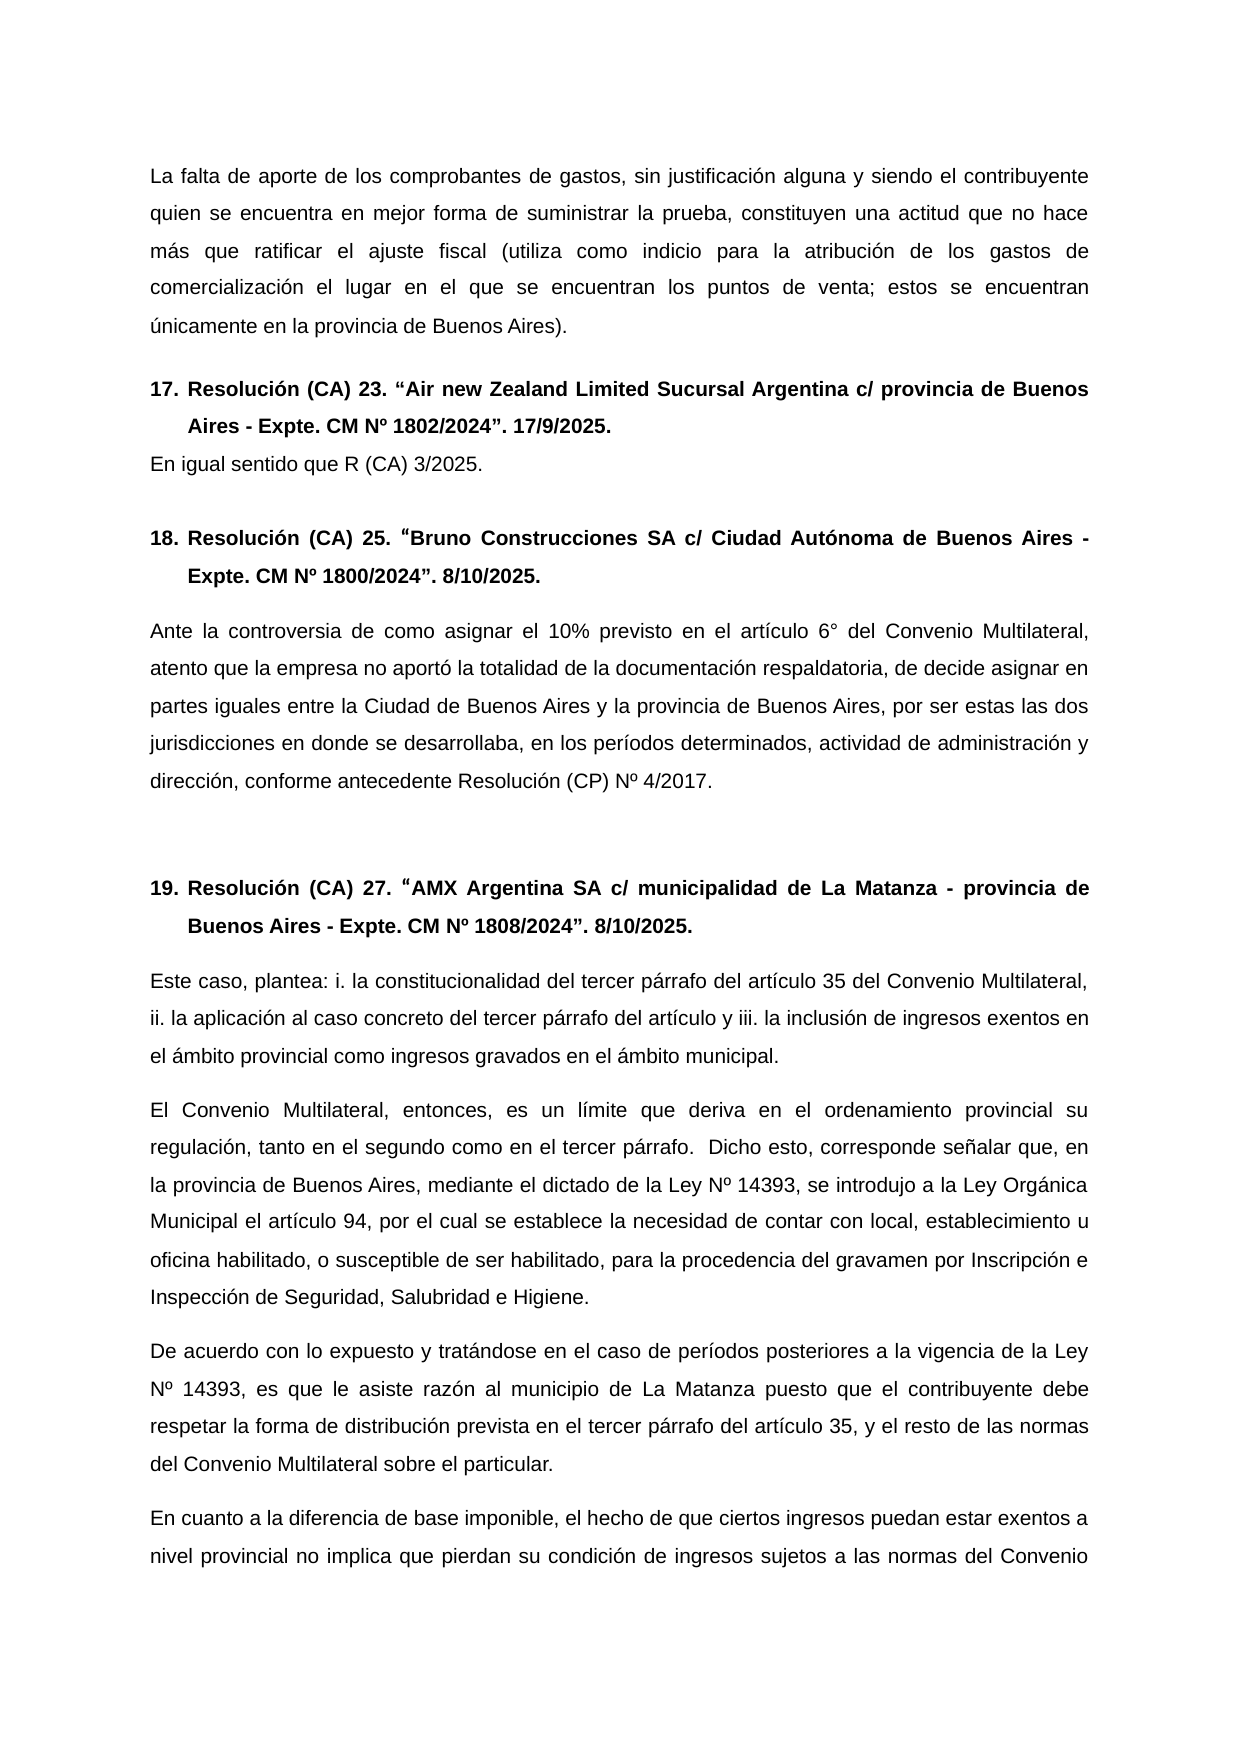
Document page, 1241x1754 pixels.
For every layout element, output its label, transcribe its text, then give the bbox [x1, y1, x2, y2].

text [150, 1492, 1090, 1567]
text Este caso, plantea: i. la constitucionalidad del tercer párrafo del artículo 35 del Convenio Multilateral, ii. la aplicación al caso concreto del tercer párrafo del artículo y iii. la inclusión de ingresos exentos en el ámbito provincial como ingresos gravados en el ámbito municipal. [150, 955, 1090, 1067]
list En igual sentido que R (CA) 3/2025. [150, 438, 1090, 476]
list Resolución (CA) 27. “AMX Argentina SA c/ municipalidad de La Matanza - provincia de Buenos Aires - Expte. CM Nº 1808/2024”. 8/10/2025. [150, 863, 1090, 938]
list Resolución (CA) 25. “Bruno Construcciones SA c/ Ciudad Autónoma de Buenos Aires - Expte. CM Nº 1800/2024”. 8/10/2025. [150, 513, 1090, 588]
list La falta de aporte de los comprobantes de gastos, sin justificación alguna y siendo el contribuyente quien se encuentra en mejor forma de suministrar la prueba, constituyen una actitud que no hace más que ratificar el ajuste fiscal (utiliza como indicio para la atribución de los gastos de comercialización el lugar en el que se encuentran los puntos de venta; estos se encuentran únicamente en la provincia de Buenos Aires). [150, 150, 1090, 337]
list Resolución (CA) 23. “Air new Zealand Limited Sucursal Argentina c/ provincia de Buenos Aires - Expte. CM Nº 1802/2024”. 17/9/2025. [150, 363, 1090, 438]
text El Convenio Multilateral, entonces, es un límite que deriva en el ordenamiento provincial su regulación, tanto en el segundo como en el tercer párrafo. Dicho esto, corresponde señalar que, en la provincia de Buenos Aires, mediante el dictado de la Ley Nº 14393, se introdujo a la Ley Orgánica Municipal el artículo 94, por el cual se establece la necesidad de contar con local, establecimiento u oficina habilitado, o susceptible de ser habilitado, para la procedencia del gravamen por Inscripción e Inspección de Seguridad, Salubridad e Higiene. [150, 1084, 1090, 1309]
text Ante la controversia de como asignar el 10% previsto en el artículo 6° del Convenio Multilateral, atento que la empresa no aportó la totalidad de la documentación respaldatoria, de decide asignar en partes iguales entre la Ciudad de Buenos Aires y la provincia de Buenos Aires, por ser estas las dos jurisdicciones en donde se desarrollaba, en los períodos determinados, actividad de administración y dirección, conforme antecedente Resolución (CP) Nº 4/2017. [150, 605, 1090, 792]
text De acuerdo con lo expuesto y tratándose en el caso de períodos posteriores a la vigencia de la Ley Nº 14393, es que le asiste razón al municipio de La Matanza puesto que el contribuyente debe respetar la forma de distribución prevista en el tercer párrafo del artículo 35, y el resto de las normas del Convenio Multilateral sobre el particular. [150, 1326, 1090, 1476]
